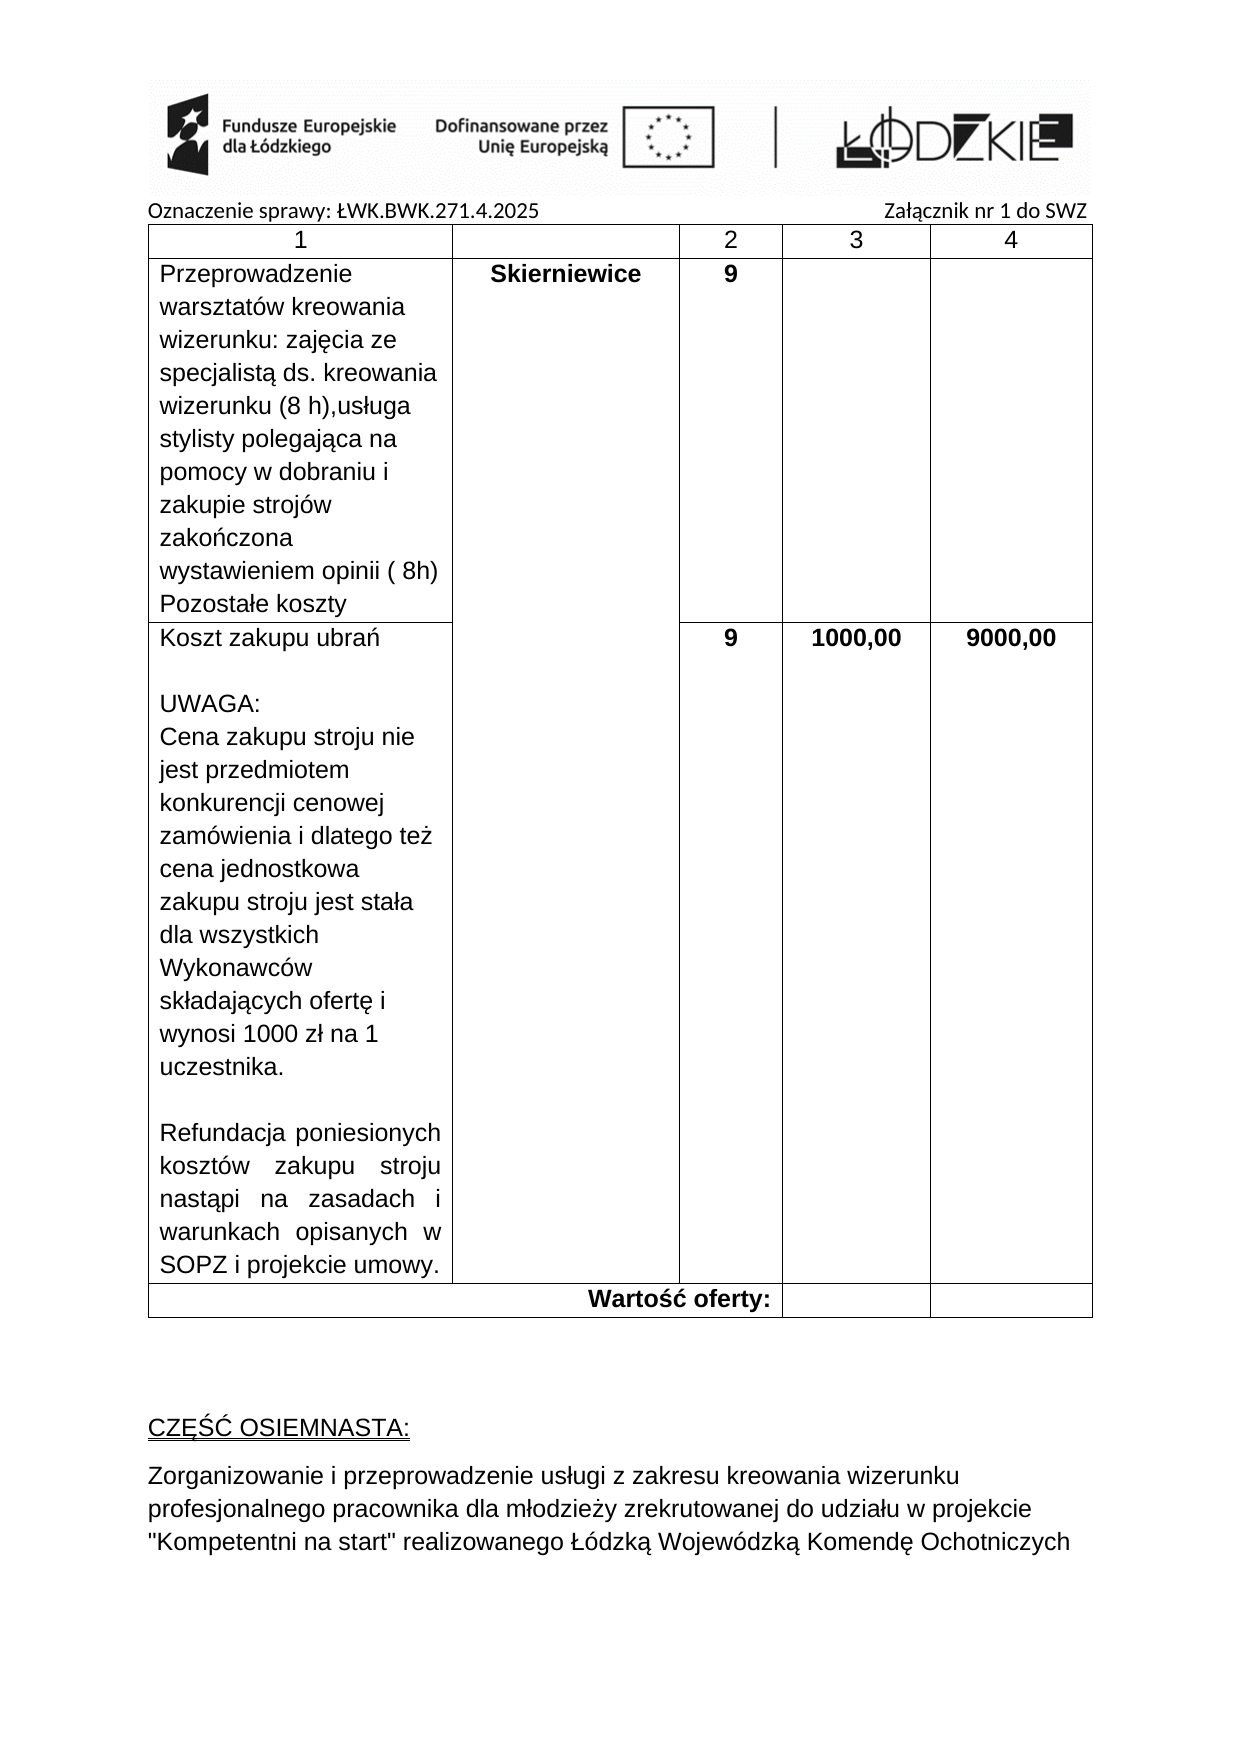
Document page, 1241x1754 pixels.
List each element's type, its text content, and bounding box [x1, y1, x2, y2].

table_cell Skierniewice [453, 259, 679, 1283]
table_cell 9 [680, 623, 782, 1283]
table_cell Wartość oferty: [149, 1284, 782, 1317]
table_cell [931, 259, 1092, 622]
table_cell Przeprowadzenie warsztatów kreowania wizerunku: zajęcia ze specjalistą ds. kreowania wizerunku (8 h),usługa stylisty polegająca na pomocy w dobraniu i zakupie strojów zakończona wystawieniem opinii ( 8h) Pozostałe koszty [149, 259, 452, 622]
table_cell Koszt zakupu ubrań UWAGA: Cena zakupu stroju nie jest przedmiotem konkurencji cenowej zamówienia i dlatego też cena jednostkowa zakupu stroju jest stała dla wszystkich Wykonawców składających ofertę i wynosi 1000 zł na 1 uczestnika. Refundacja poniesionych kosztów zakupu stroju nastąpi na zasadach i warunkach opisanych w SOPZ i projekcie umowy. [149, 623, 452, 1283]
table_cell [931, 1284, 1092, 1317]
table_cell [783, 259, 930, 622]
table_cell 3 [783, 225, 930, 258]
table_cell 2 [680, 225, 782, 258]
table_cell 9 [680, 259, 782, 622]
table_cell 1 [149, 225, 452, 258]
table_cell [783, 1284, 930, 1317]
text CZĘŚĆ OSIEMNASTA: [148, 1413, 1093, 1442]
table_cell 4 [931, 225, 1092, 258]
picture [147, 73, 1093, 196]
table_cell 1000,00 [783, 623, 930, 1283]
table_cell 9000,00 [931, 623, 1092, 1283]
table_cell [453, 225, 679, 258]
